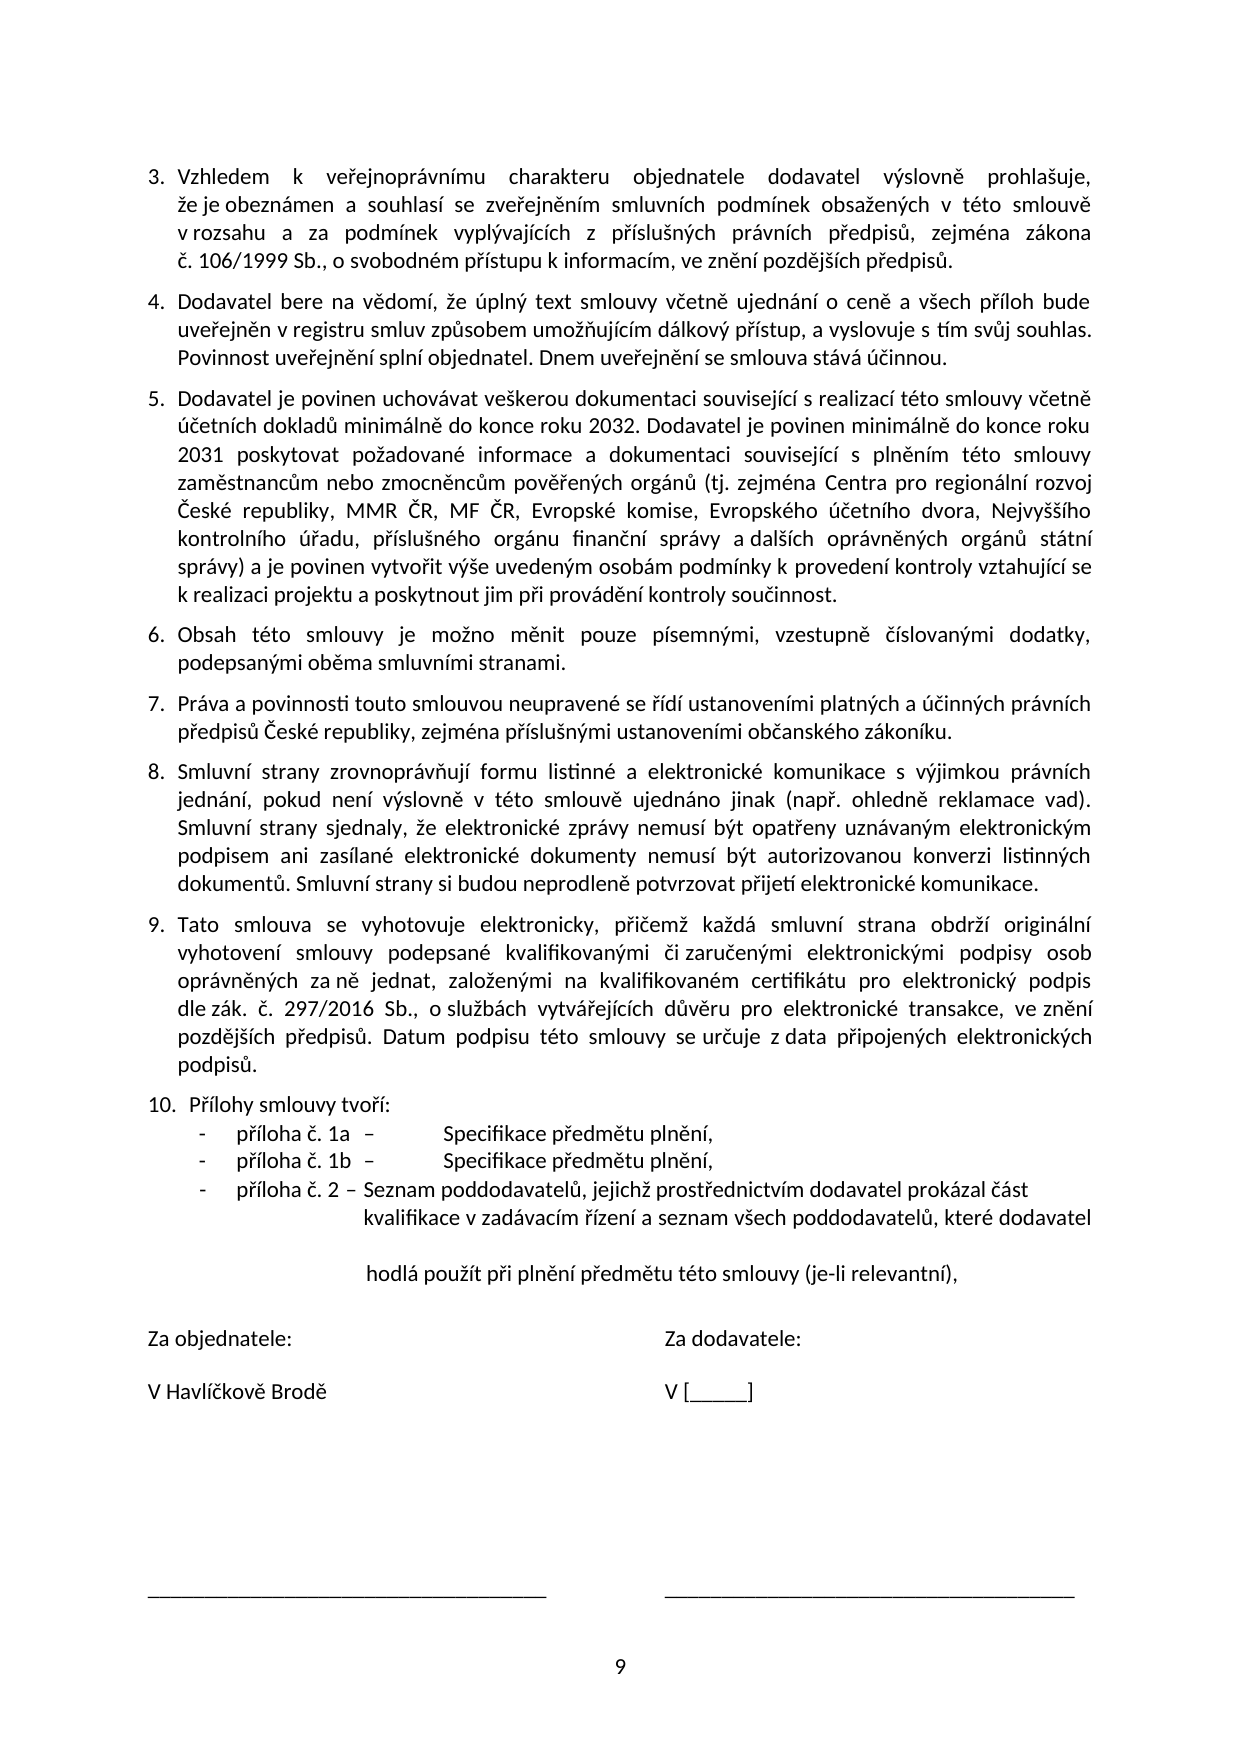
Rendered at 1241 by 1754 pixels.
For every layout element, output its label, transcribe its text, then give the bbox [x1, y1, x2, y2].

list Práva a povinnosti touto smlouvou neupravené se řídí ustanoveními platných a účinných právních předpisů České republiky, zejména příslušnými ustanoveními občanského zákoníku. [148, 689, 1093, 745]
list příloha č. 1a – Specifikace předmětu plnění, [199, 1119, 1093, 1147]
list Dodavatel bere na vědomí, že úplný text smlouvy včetně ujednání o ceně a všech příloh bude uveřejněn v registru smluv způsobem umožňujícím dálkový přístup, a vyslovuje s tím svůj souhlas. Povinnost uveřejnění splní objednatel. Dnem uveřejnění se smlouva stává účinnou. [148, 287, 1093, 371]
text V Havlíčkově Brodě V [148, 1377, 1093, 1405]
text ___________________________________ ____________________________________ [148, 1573, 1093, 1601]
text Za objednatele: Za dodavatele: [148, 1324, 1093, 1352]
list Tato smlouva se vyhotovuje elektronicky, přičemž každá smluvní strana obdrží originální vyhotovení smlouvy podepsané kvalifikovanými či zaručenými elektronickými podpisy osob oprávněných za ně jednat, založenými na kvalifikovaném certifikátu pro elektronický podpis dle zák. č. 297/2016 Sb., o službách vytvářejících důvěru pro elektronické transakce, ve znění pozdějších předpisů. Datum podpisu této smlouvy se určuje z data připojených elektronických podpisů. [148, 910, 1093, 1078]
list Dodavatel je povinen uchovávat veškerou dokumentaci související s realizací této smlouvy včetně účetních dokladů minimálně do konce roku 2032. Dodavatel je povinen minimálně do konce roku 2031 poskytovat požadované informace a dokumentaci související s plněním této smlouvy zaměstnancům nebo zmocněncům pověřených orgánů (tj. zejména Centra pro regionální rozvoj České republiky, MMR ČR, MF ČR, Evropské komise, Evropského účetního dvora, Nejvyššího kontrolního úřadu, příslušného orgánu finanční správy a dalších oprávněných orgánů státní správy) a je povinen vytvořit výše uvedeným osobám podmínky k provedení kontroly vztahující se k realizaci projektu a poskytnout jim při provádění kontroly součinnost. [148, 384, 1093, 608]
list Smluvní strany zrovnoprávňují formu listinné a elektronické komunikace s výjimkou právních jednání, pokud není výslovně v této smlouvě ujednáno jinak (např. ohledně reklamace vad). Smluvní strany sjednaly, že elektronické zprávy nemusí být opatřeny uznávaným elektronickým podpisem ani zasílané elektronické dokumenty nemusí být autorizovanou konverzi listinných dokumentů. Smluvní strany si budou neprodleně potvrzovat přijetí elektronické komunikace. [148, 757, 1093, 897]
list příloha č. 1b – Specifikace předmětu plnění, [199, 1147, 1093, 1175]
list příloha č. 2 – Seznam poddodavatelů, jejichž prostřednictvím dodavatel prokázal část kvalifikace v zadávacím řízení a seznam všech poddodavatelů, které dodavatel hodlá použít při plnění předmětu této smlouvy (je-li relevantní), [199, 1175, 1093, 1287]
list Vzhledem k veřejnoprávnímu charakteru objednatele dodavatel výslovně prohlašuje, že je obeznámen a souhlasí se zveřejněním smluvních podmínek obsažených v této smlouvě v rozsahu a za podmínek vyplývajících z příslušných právních předpisů, zejména zákona č. 106/1999 Sb., o svobodném přístupu k informacím, ve znění pozdějších předpisů. [148, 162, 1093, 274]
list Přílohy smlouvy tvoří: [148, 1091, 1093, 1119]
list Obsah této smlouvy je možno měnit pouze písemnými, vzestupně číslovanými dodatky, podepsanými oběma smluvními stranami. [148, 620, 1093, 676]
